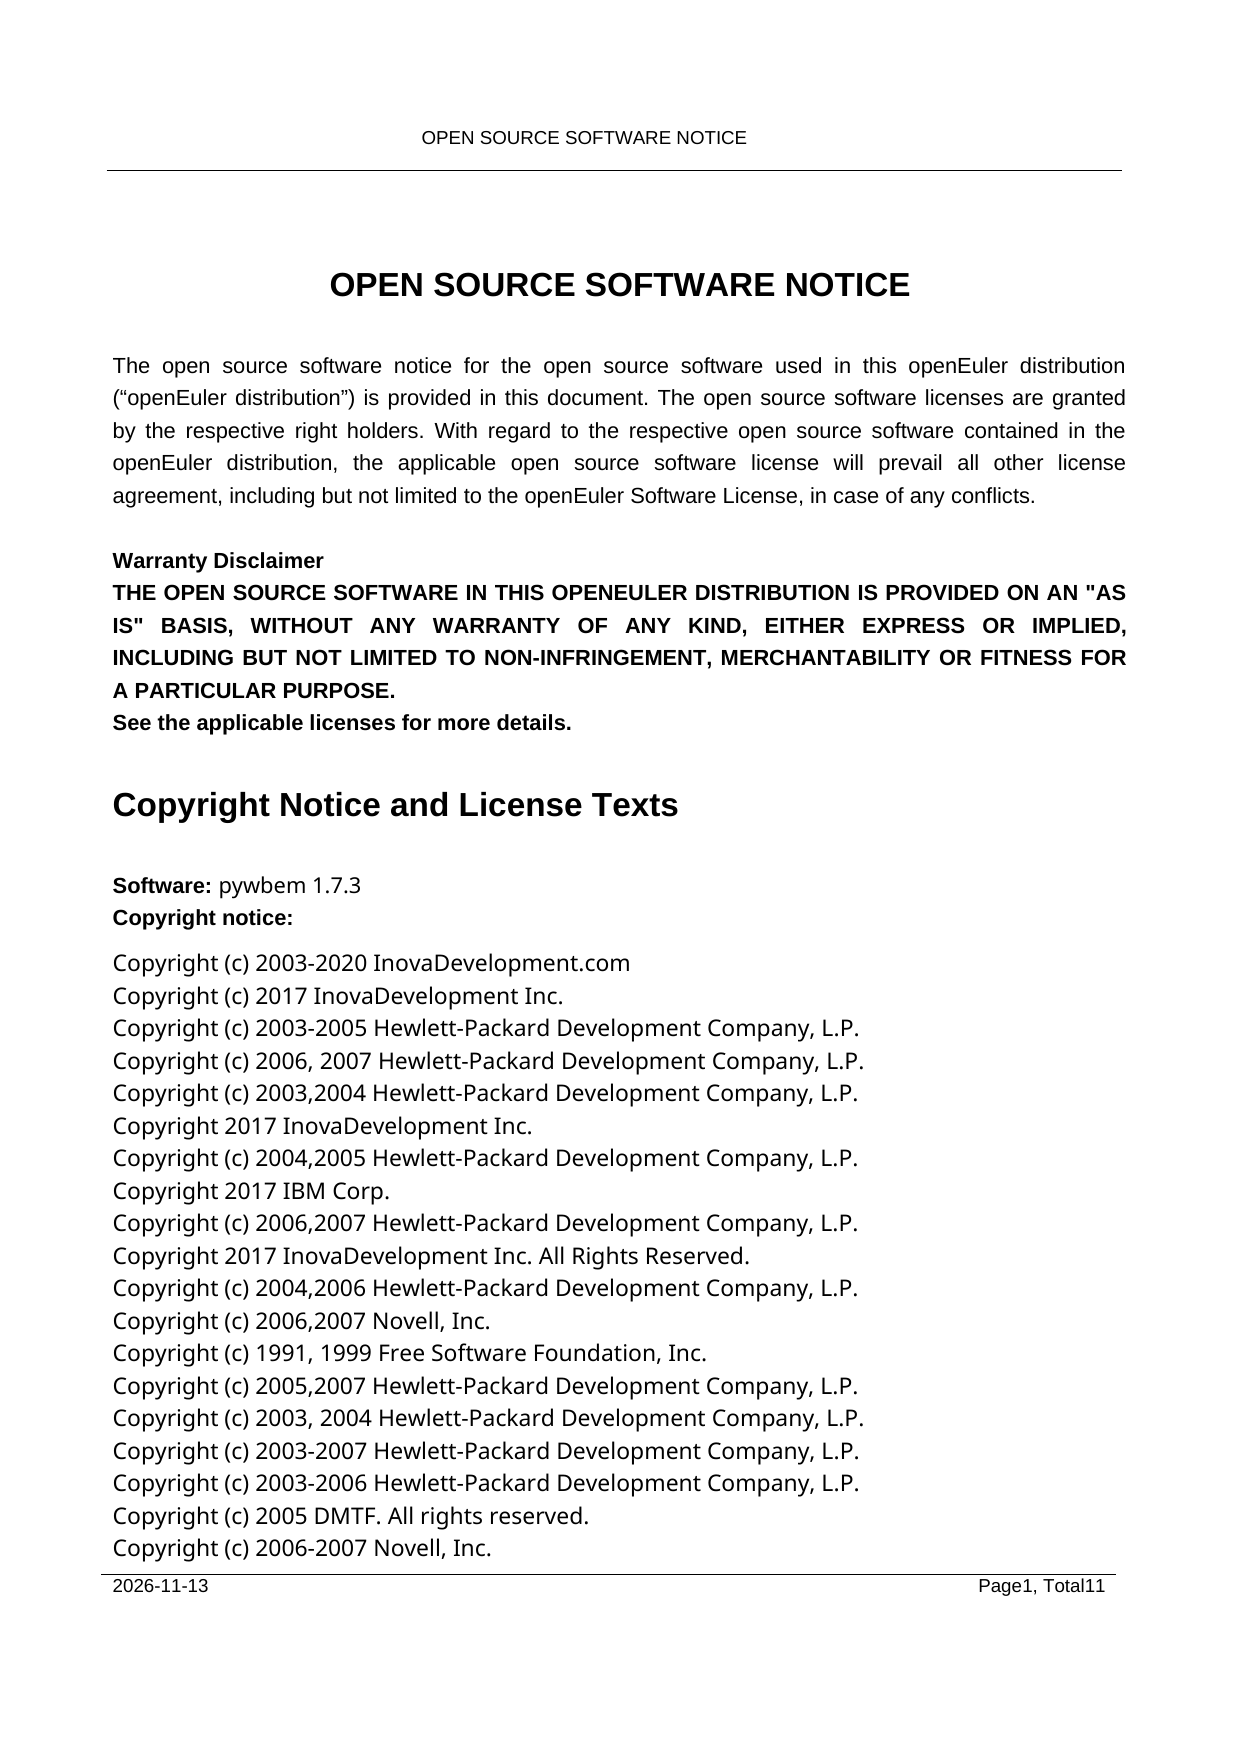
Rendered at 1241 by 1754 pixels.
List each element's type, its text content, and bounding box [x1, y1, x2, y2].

text The open source software notice for the open source software used in this openEuler distribution (“openEuler distribution”) is provided in this document. The open source software licenses are granted by the respective right holders. With regard to the respective open source software contained in the openEuler distribution, the applicable open source software license will prevail all other license agreement, including but not limited to the openEuler Software License, in case of any conflicts. [112, 349, 1128, 511]
text Copyright notice: [112, 901, 1128, 934]
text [112, 947, 1128, 1564]
text THE OPEN SOURCE SOFTWARE IN THIS OPENEULER DISTRIBUTION IS PROVIDED ON AN "AS IS" BASIS, WITHOUT ANY WARRANTY OF ANY KIND, EITHER EXPRESS OR IMPLIED, INCLUDING BUT NOT LIMITED TO NON-INFRINGEMENT, MERCHANTABILITY OR FITNESS FOR A PARTICULAR PURPOSE. See the applicable licenses for more details. [112, 576, 1128, 739]
text OPEN SOURCE SOFTWARE NOTICE [112, 251, 1128, 316]
text Warranty Disclaimer [112, 544, 1128, 576]
title Software: pywbem 1.7.3 [112, 869, 1128, 901]
text Copyright Notice and License Texts [112, 771, 1128, 836]
